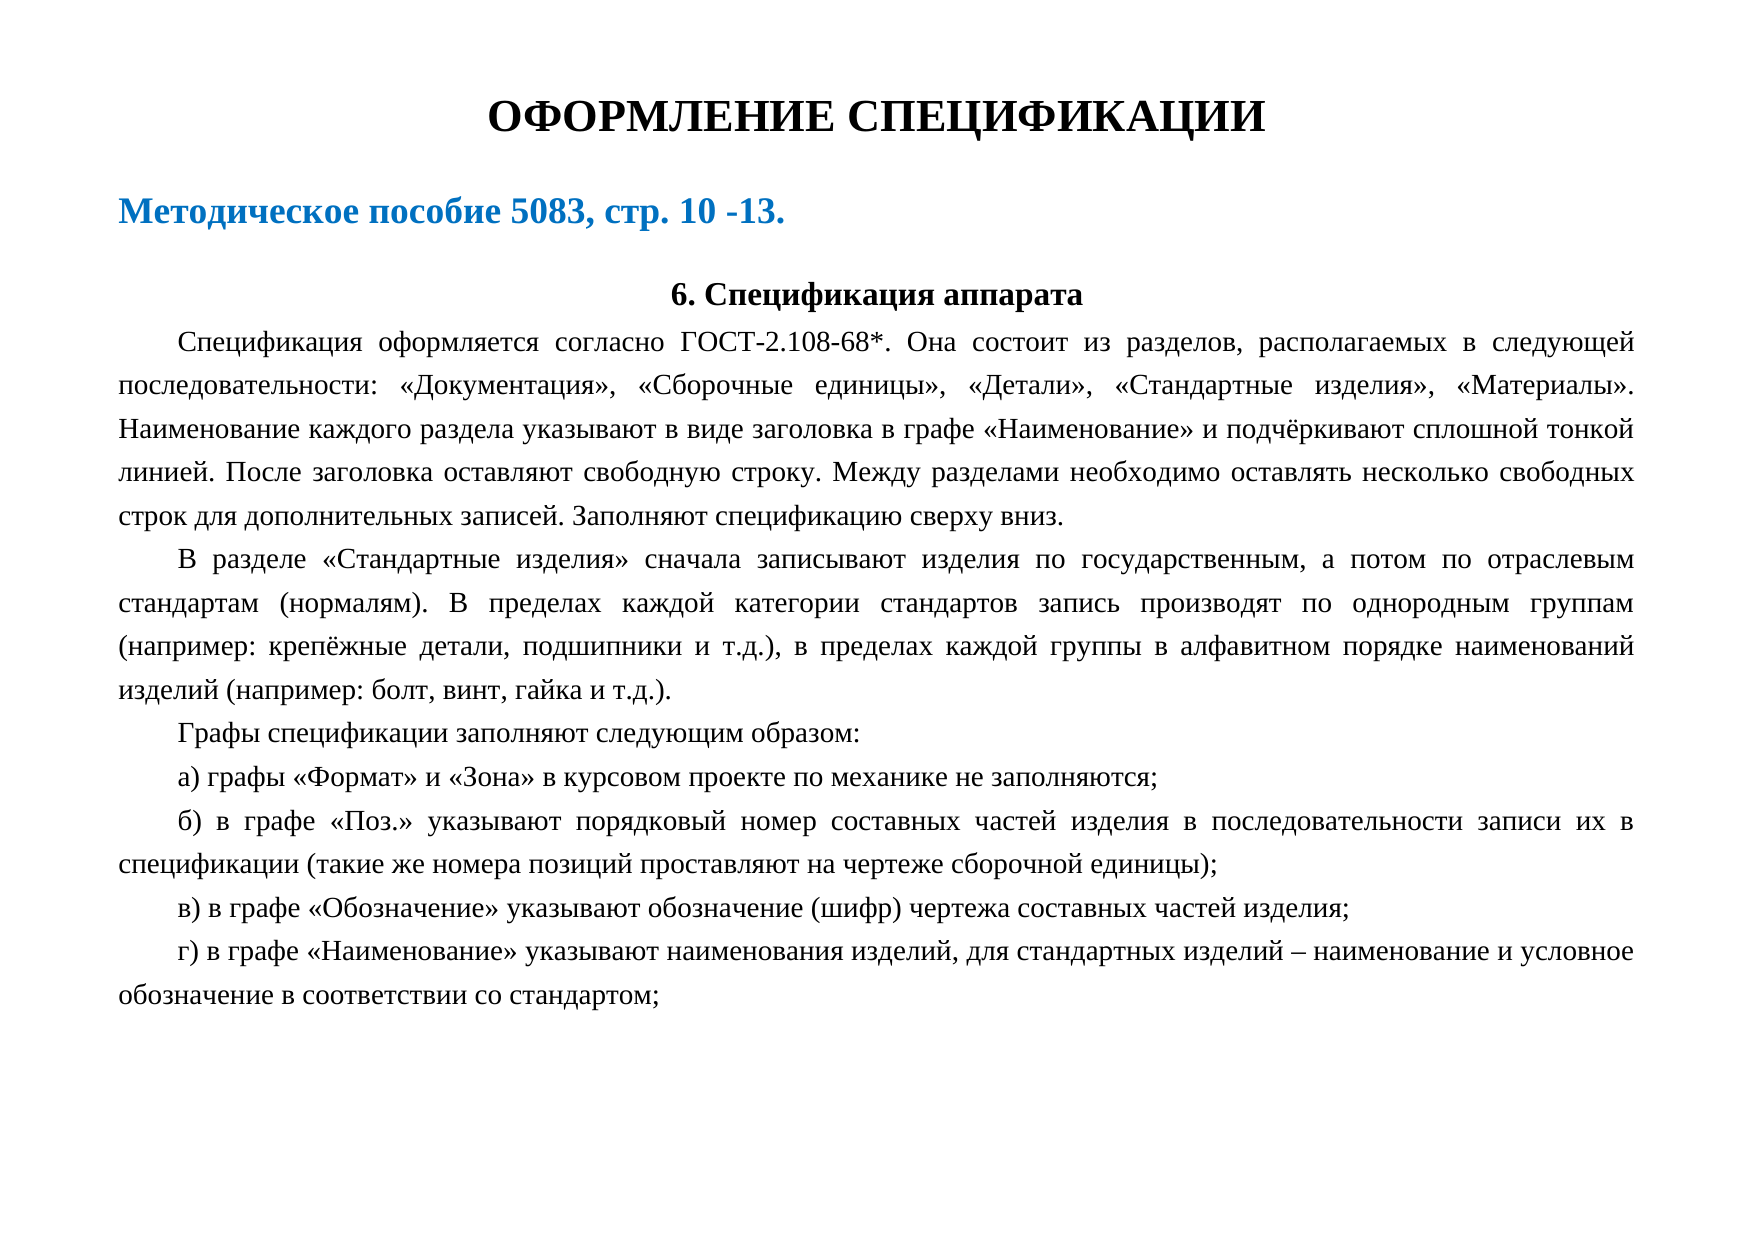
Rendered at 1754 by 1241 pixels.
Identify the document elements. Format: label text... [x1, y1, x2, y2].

text Методическое пособие 5083, стр. 10 -13. [118, 188, 1636, 232]
text ОФОРМЛЕНИЕ СПЕЦИФИКАЦИИ [118, 88, 1636, 141]
text Спецификация оформляется согласно ГОСТ-2.108-68*. Она состоит из разделов, располагаемых в следующей последовательности: «Документация», «Сборочные единицы», «Детали», «Стандартные изделия», «Материалы». Наименование каждого раздела указывают в виде заголовка в графе «Наименование» и подчёркивают сплошной тонкой линией. После заголовка оставляют свободную строку. Между разделами необходимо оставлять несколько свободных строк для дополнительных записей. Заполняют спецификацию сверху вниз. [118, 324, 1636, 531]
text в) в графе «Обозначение» указывают обозначение (шифр) чертежа составных частей изделия; [118, 890, 1636, 923]
text б) в графе «Поз.» указывают порядковый номер составных частей изделия в последовательности записи их в спецификации (такие же номера позиций проставляют на чертеже сборочной единицы); [118, 803, 1636, 880]
text г) в графе «Наименование» указывают наименования изделий, для стандартных изделий – наименование и условное обозначение в соответствии со стандартом; [118, 933, 1636, 1010]
text В разделе «Стандартные изделия» сначала записывают изделия по государственным, а потом по отраслевым стандартам (нормалям). В пределах каждой категории стандартов запись производят по однородным группам (например: крепёжные детали, подшипники и т.д.), в пределах каждой группы в алфавитном порядке наименований изделий (например: болт, винт, гайка и т.д.). [118, 541, 1636, 706]
text Графы спецификации заполняют следующим образом: [118, 716, 1636, 749]
text а) графы «Формат» и «Зона» в курсовом проекте по механике не заполняются; [118, 759, 1636, 793]
text 6. Спецификация аппарата [118, 274, 1636, 312]
